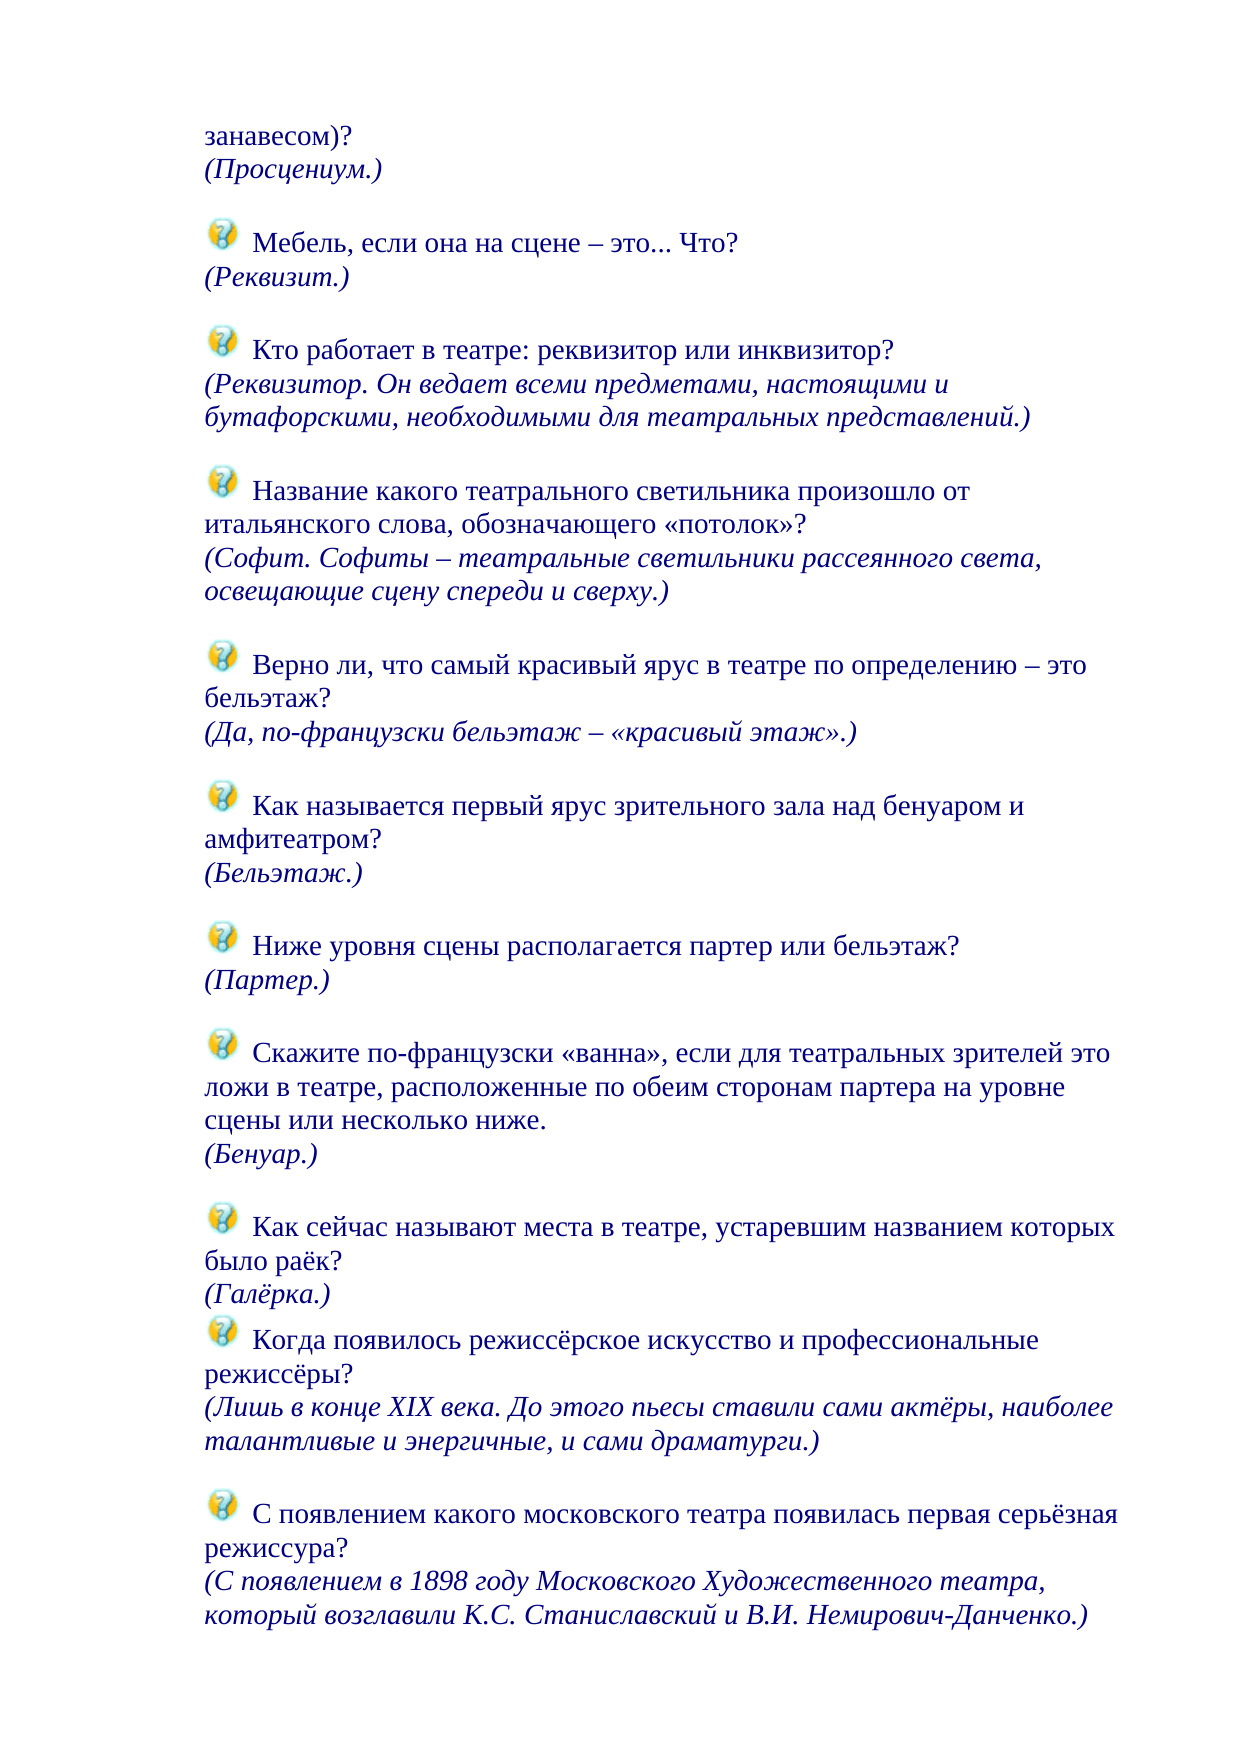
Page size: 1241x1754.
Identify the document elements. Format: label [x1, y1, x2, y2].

picture [204, 635, 245, 675]
picture [204, 1197, 245, 1237]
picture [204, 775, 245, 815]
picture [204, 916, 245, 956]
picture [204, 1484, 245, 1524]
picture [204, 213, 245, 253]
picture [204, 1310, 245, 1350]
picture [204, 1023, 245, 1063]
picture [204, 320, 245, 360]
table_cell [177, 118, 1152, 1631]
picture [204, 461, 245, 501]
